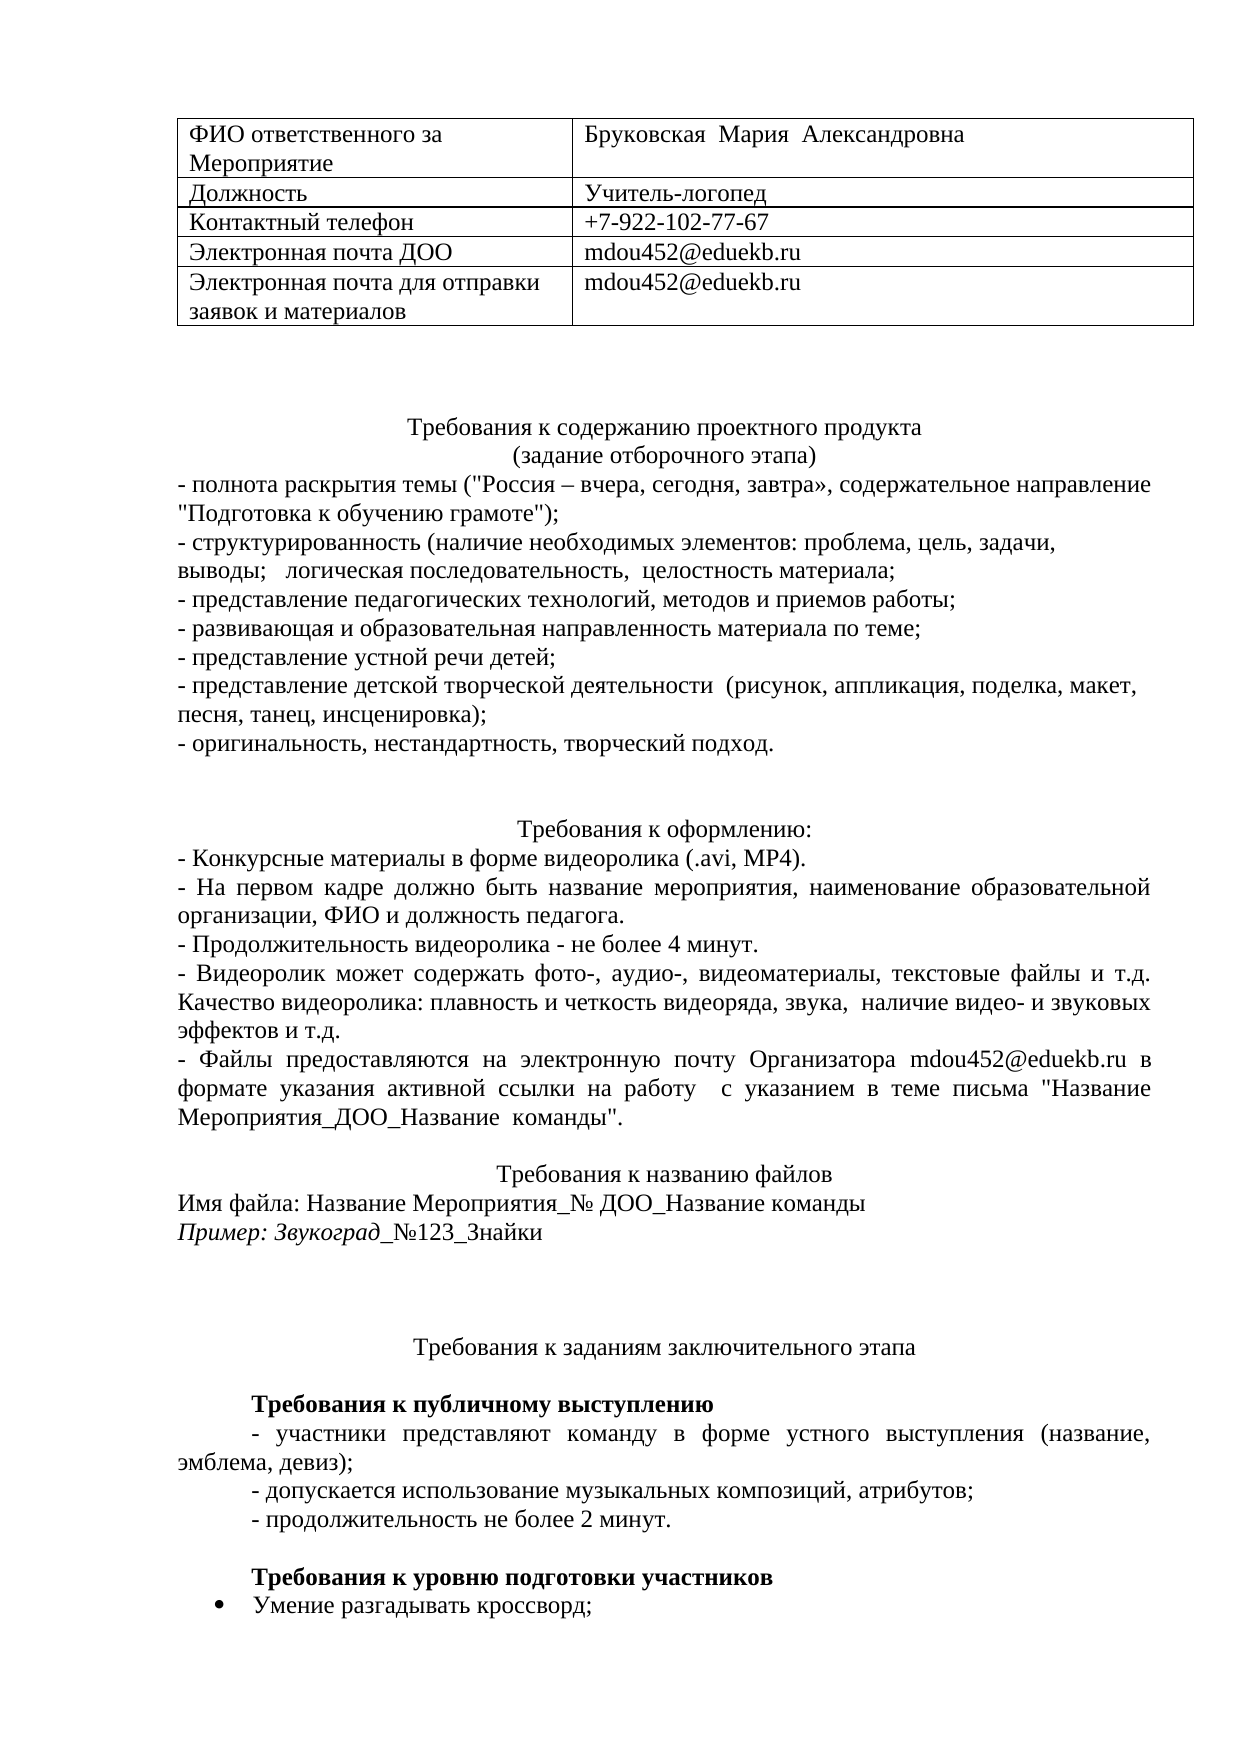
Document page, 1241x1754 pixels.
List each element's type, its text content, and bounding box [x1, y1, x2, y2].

text Пример: Звукоград_№123_Знайки [177, 1217, 1152, 1246]
text Имя файла: Название Мероприятия_№ ДОО_Название команды [177, 1188, 1152, 1217]
text Требования к уровню подготовки участников [177, 1562, 1152, 1591]
table_cell +7-922-102-77-67 [573, 208, 1193, 236]
table_cell ФИО ответственного за Мероприятие [178, 119, 572, 177]
text Требования к публичному выступлению [177, 1389, 1152, 1418]
text - представление детской творческой деятельности (рисунок, аппликация, поделка, макет, песня, танец, инсценировка); [177, 671, 1152, 728]
text Требования к содержанию проектного продукта [177, 412, 1152, 441]
text - Файлы предоставляются на электронную почту Организатора mdou452@eduekb.ru в формате указания активной ссылки на работу с указанием в теме письма "Название Мероприятия_ДОО_Название команды". [177, 1044, 1152, 1131]
text - продолжительность не более 2 минут. [177, 1504, 1152, 1533]
text - полнота раскрытия темы ("Россия – вчера, сегодня, завтра», содержательное направление "Подготовка к обучению грамоте"); [177, 469, 1152, 527]
text (задание отборочного этапа) [177, 441, 1152, 469]
text - Конкурсные материалы в форме видеоролика (.avi, MP4). [177, 843, 1152, 872]
text Требования к названию файлов [177, 1159, 1152, 1188]
text - Видеоролик может содержать фото-, аудио-, видеоматериалы, текстовые файлы и т.д. Качество видеоролика: плавность и четкость видеоряда, звука, наличие видео- и звуковых эффектов и т.д. [177, 958, 1152, 1044]
text - оригинальность, нестандартность, творческий подход. [177, 728, 1152, 757]
text - представление устной речи детей; [177, 642, 1152, 671]
text Требования к оформлению: [177, 814, 1152, 843]
table_cell Бруковская Мария Александровна [573, 119, 1193, 177]
table_cell mdou452@eduekb.ru [573, 237, 1193, 266]
table_cell Электронная почта ДОО [178, 237, 572, 266]
text - представление педагогических технологий, методов и приемов работы; [177, 584, 1152, 613]
text - На первом кадре должно быть название мероприятия, наименование образовательной организации, ФИО и должность педагога. [177, 872, 1152, 929]
list Умение разгадывать кроссворд; [215, 1591, 1152, 1619]
table_cell Учитель-логопед [573, 178, 1193, 206]
table_cell mdou452@eduekb.ru [573, 267, 1193, 324]
text - допускается использование музыкальных композиций, атрибутов; [177, 1476, 1152, 1504]
text - развивающая и образовательная направленность материала по теме; [177, 613, 1152, 642]
text - Продолжительность видеоролика - не более 4 минут. [177, 929, 1152, 958]
table_cell Контактный телефон [178, 208, 572, 236]
text - структурированность (наличие необходимых элементов: проблема, цель, задачи, выводы; логическая последовательность, целостность материала; [177, 527, 1152, 584]
text - участники представляют команду в форме устного выступления (название, эмблема, девиз); [177, 1418, 1152, 1476]
table_cell Электронная почта для отправки заявок и материалов [178, 267, 572, 324]
text Требования к заданиям заключительного этапа [177, 1332, 1152, 1361]
table_cell Должность [178, 178, 572, 206]
